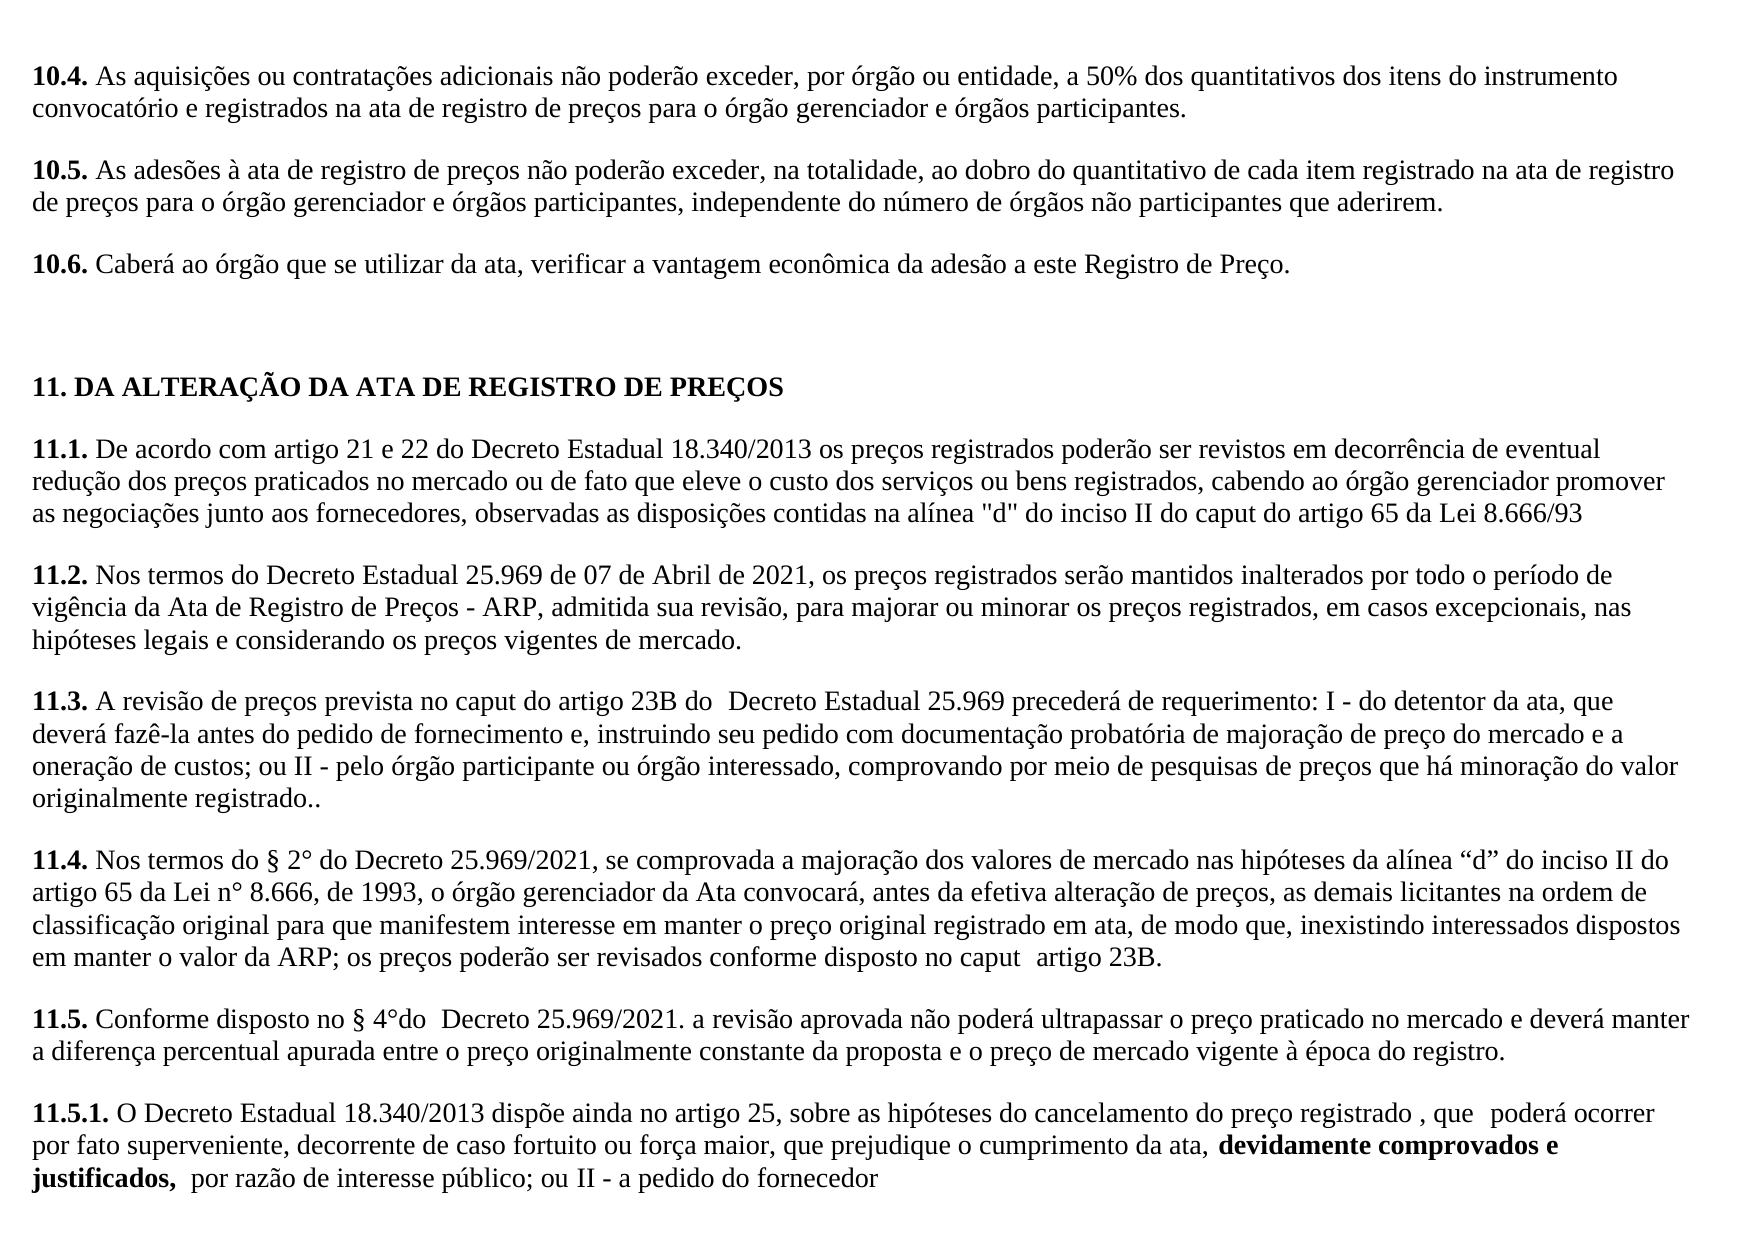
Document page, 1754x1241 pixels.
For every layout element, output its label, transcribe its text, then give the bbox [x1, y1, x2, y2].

text 11.4. Nos termos do § 2° do Decreto 25.969/2021, se comprovada a majoração dos valores de mercado nas hipóteses da alínea “d” do inciso II do artigo 65 da Lei n° 8.666, de 1993, o órgão gerenciador da Ata convocará, antes da efetiva alteração de preços, as demais licitantes na ordem de classificação original para que manifestem interesse em manter o preço original registrado em ata, de modo que, inexistindo interessados dispostos em manter o valor da ARP; os preços poderão ser revisados conforme disposto no caput artigo 23B. [32, 843, 1695, 973]
text 10.4. As aquisições ou contratações adicionais não poderão exceder, por órgão ou entidade, a 50% dos quantitativos dos itens do instrumento convocatório e registrados na ata de registro de preços para o órgão gerenciador e órgãos participantes. [32, 59, 1695, 124]
text 10.5. As adesões à ata de registro de preços não poderão exceder, na totalidade, ao dobro do quantitativo de cada item registrado na ata de registro de preços para o órgão gerenciador e órgãos participantes, independente do número de órgãos não participantes que aderirem. [32, 153, 1695, 218]
text 11. DA ALTERAÇÃO DA ATA DE REGISTRO DE PREÇOS [32, 370, 1695, 402]
text 11.5.1. O Decreto Estadual 18.340/2013 dispõe ainda no artigo 25, sobre as hipóteses do cancelamento do preço registrado , que poderá ocorrer por fato superveniente, decorrente de caso fortuito ou força maior, que prejudique o cumprimento da ata, devidamente comprovados e justificados, por razão de interesse público; ou II - a pedido do fornecedor [32, 1096, 1695, 1193]
text 11.3. A revisão de preços prevista no caput do artigo 23B do Decreto Estadual 25.969 precederá de requerimento: I - do detentor da ata, que deverá fazê-la antes do pedido de fornecimento e, instruindo seu pedido com documentação probatória de majoração de preço do mercado e a oneração de custos; ou II - pelo órgão participante ou órgão interessado, comprovando por meio de pesquisas de preços que há minoração do valor originalmente registrado.. [32, 684, 1695, 814]
text 11.1. De acordo com artigo 21 e 22 do Decreto Estadual 18.340/2013 os preços registrados poderão ser revistos em decorrência de eventual redução dos preços praticados no mercado ou de fato que eleve o custo dos serviços ou bens registrados, cabendo ao órgão gerenciador promover as negociações junto aos fornecedores, observadas as disposições contidas na alínea "d" do inciso II do caput do artigo 65 da Lei 8.666/93 [32, 432, 1695, 529]
text 10.6. Caberá ao órgão que se utilizar da ata, verificar a vantagem econômica da adesão a este Registro de Preço. [32, 247, 1695, 279]
text 11.5. Conforme disposto no § 4°do Decreto 25.969/2021. a revisão aprovada não poderá ultrapassar o preço praticado no mercado e deverá manter a diferença percentual apurada entre o preço originalmente constante da proposta e o preço de mercado vigente à época do registro. [32, 1002, 1695, 1067]
text 11.2. Nos termos do Decreto Estadual 25.969 de 07 de Abril de 2021, os preços registrados serão mantidos inalterados por todo o período de vigência da Ata de Registro de Preços - ARP, admitida sua revisão, para majorar ou minorar os preços registrados, em casos excepcionais, nas hipóteses legais e considerando os preços vigentes de mercado. [32, 558, 1695, 655]
